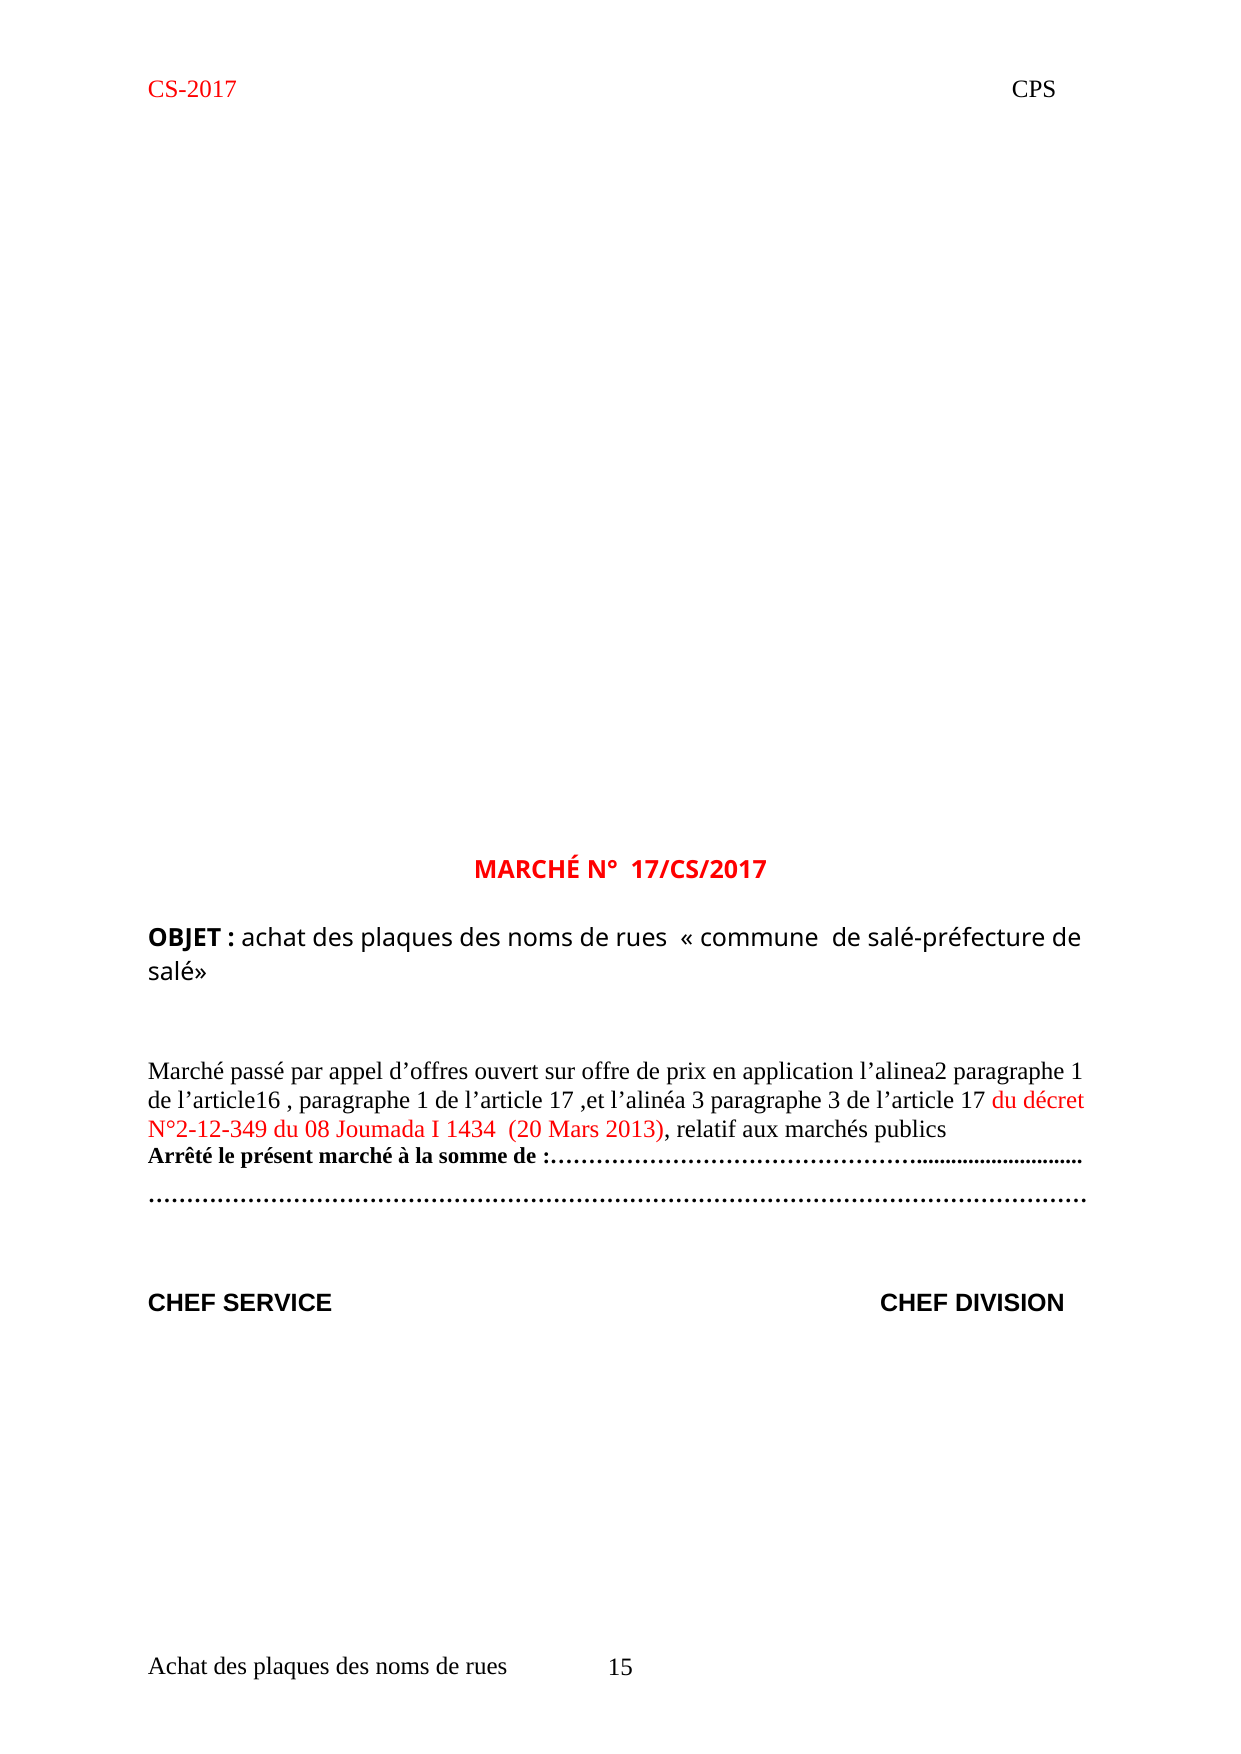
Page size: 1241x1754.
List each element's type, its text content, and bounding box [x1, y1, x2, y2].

text …………………………………………………………………………………………………………… [148, 1181, 1093, 1208]
text marché n° 17/CS/2017 [148, 852, 1093, 886]
text CHEF SERVICE CHEF DIVISION [148, 1288, 1093, 1317]
text Arrêté le présent marché à la somme de :…………………………………………............................. [148, 1142, 1093, 1169]
subtitle objet : achat des plaques des noms de rues « commune de salé-préfecture de salé» [148, 920, 1093, 988]
text Marché passé par appel d’offres ouvert sur offre de prix en application l’alinea2 paragraphe 1 de l’article16 , paragraphe 1 de l’article 17 ,et l’alinéa 3 paragraphe 3 de l’article 17 du décret N°2-12-349 du 08 Joumada I 1434 (20 Mars 2013), relatif aux marchés publics [148, 1056, 1093, 1142]
